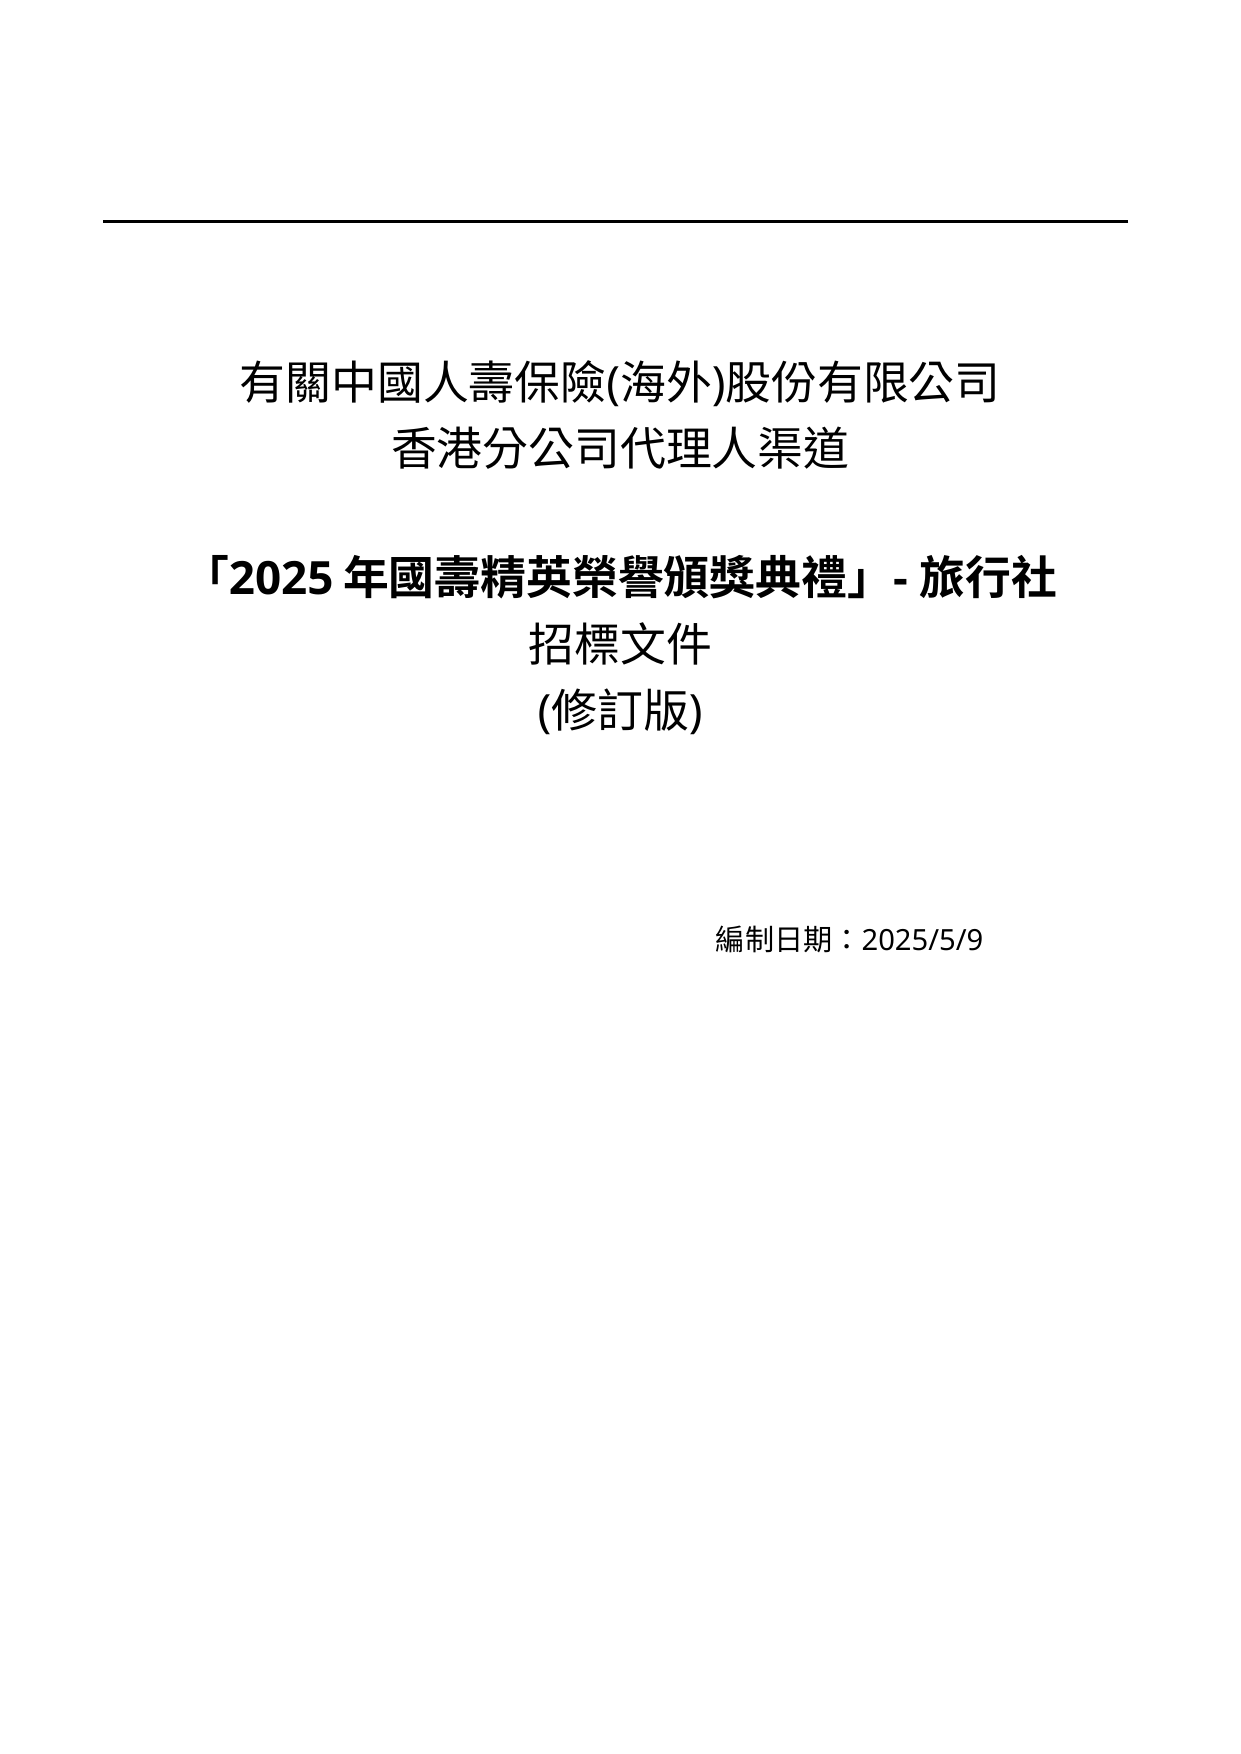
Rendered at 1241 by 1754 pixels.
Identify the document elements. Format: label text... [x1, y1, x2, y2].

text (修訂版) [103, 674, 1137, 741]
text 招標文件 [103, 608, 1137, 674]
text 「2025年國壽精英榮譽頒獎典禮」- 旅行社 [103, 541, 1137, 608]
text 香港分公司代理人渠道 [103, 413, 1137, 479]
text 編制日期：2025/5/9 [103, 891, 1137, 966]
text 有關中國人壽保險(海外)股份有限公司 [103, 346, 1137, 413]
